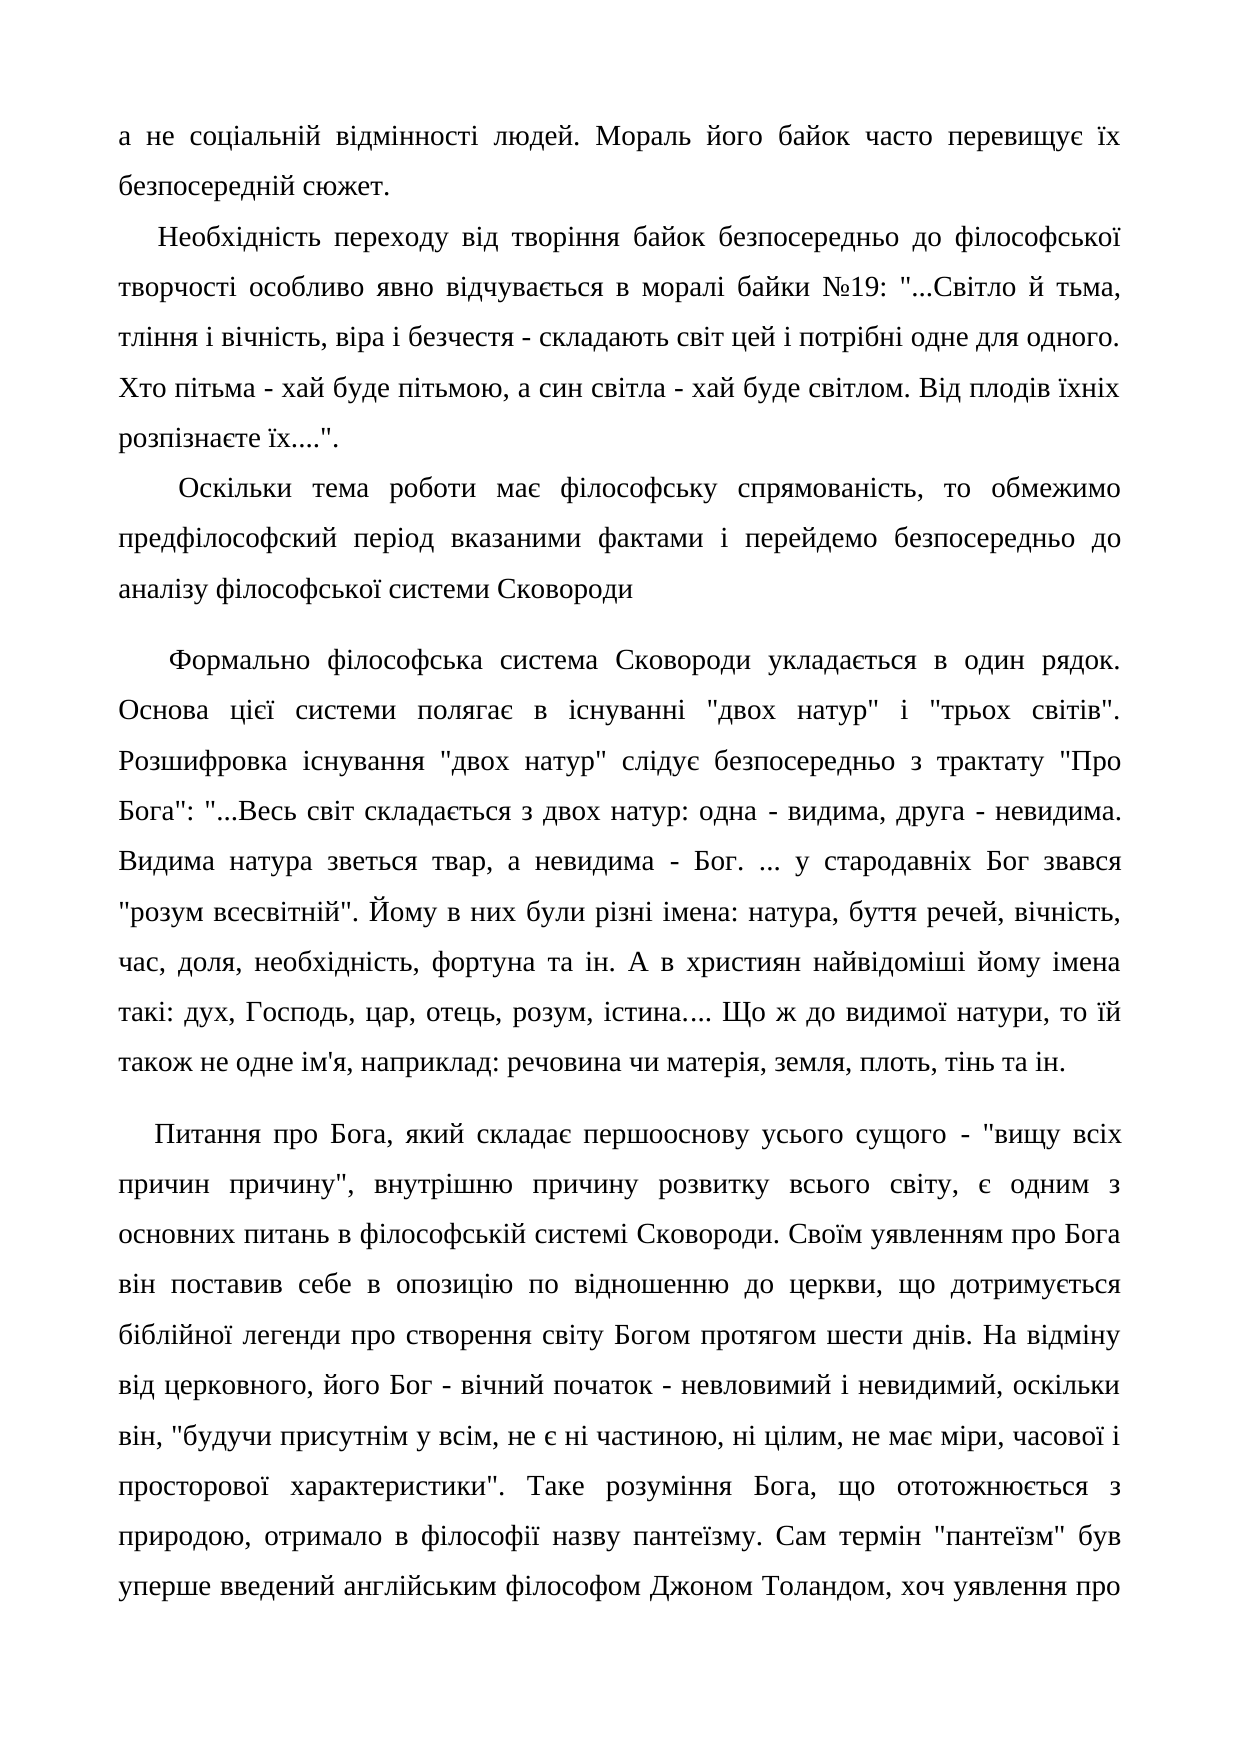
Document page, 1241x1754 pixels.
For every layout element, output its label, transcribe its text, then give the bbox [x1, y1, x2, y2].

text Оскільки тема роботи має філософську спрямованість, то обмежимо предфілософский період вказаними фактами і перейдемо безпосередньо до аналізу філософської системи Сковороди [118, 470, 1122, 604]
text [118, 118, 1122, 202]
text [118, 1116, 1122, 1602]
text Необхідність переходу від творіння байок безпосередньо до філософської творчості особливо явно відчувається в моралі байки №19: "...Світло й тьма, тління і вічність, віра і безчестя - складають світ цей і потрібні одне для одного. Хто пітьма - хай буде пітьмою, а син світла - хай буде світлом. Від плодів їхніх розпізнаєте їх....". [118, 219, 1122, 453]
text Формально філософська система Сковороди укладається в один рядок. Основа цієї системи полягає в існуванні "двох натур" і "трьох світів". Розшифровка існування "двох натур" слідує безпосередньо з трактату "Про Бога": "...Весь світ складається з двох натур: одна - видима, друга - невидима. Видима натура зветься твар, а невидима - Бог. ... у стародавніх Бог звався "розум всесвітній". Йому в них були різні імена: натура, буття речей, вічність, час, доля, необхідність, фортуна та ін. А в християн найвідоміші йому імена такі: дух, Господь, цар, отець, розум, істина.... Що ж до видимої натури, то їй також не одне ім'я, наприклад: речовина чи матерія, земля, плоть, тінь та ін. [118, 642, 1122, 1078]
